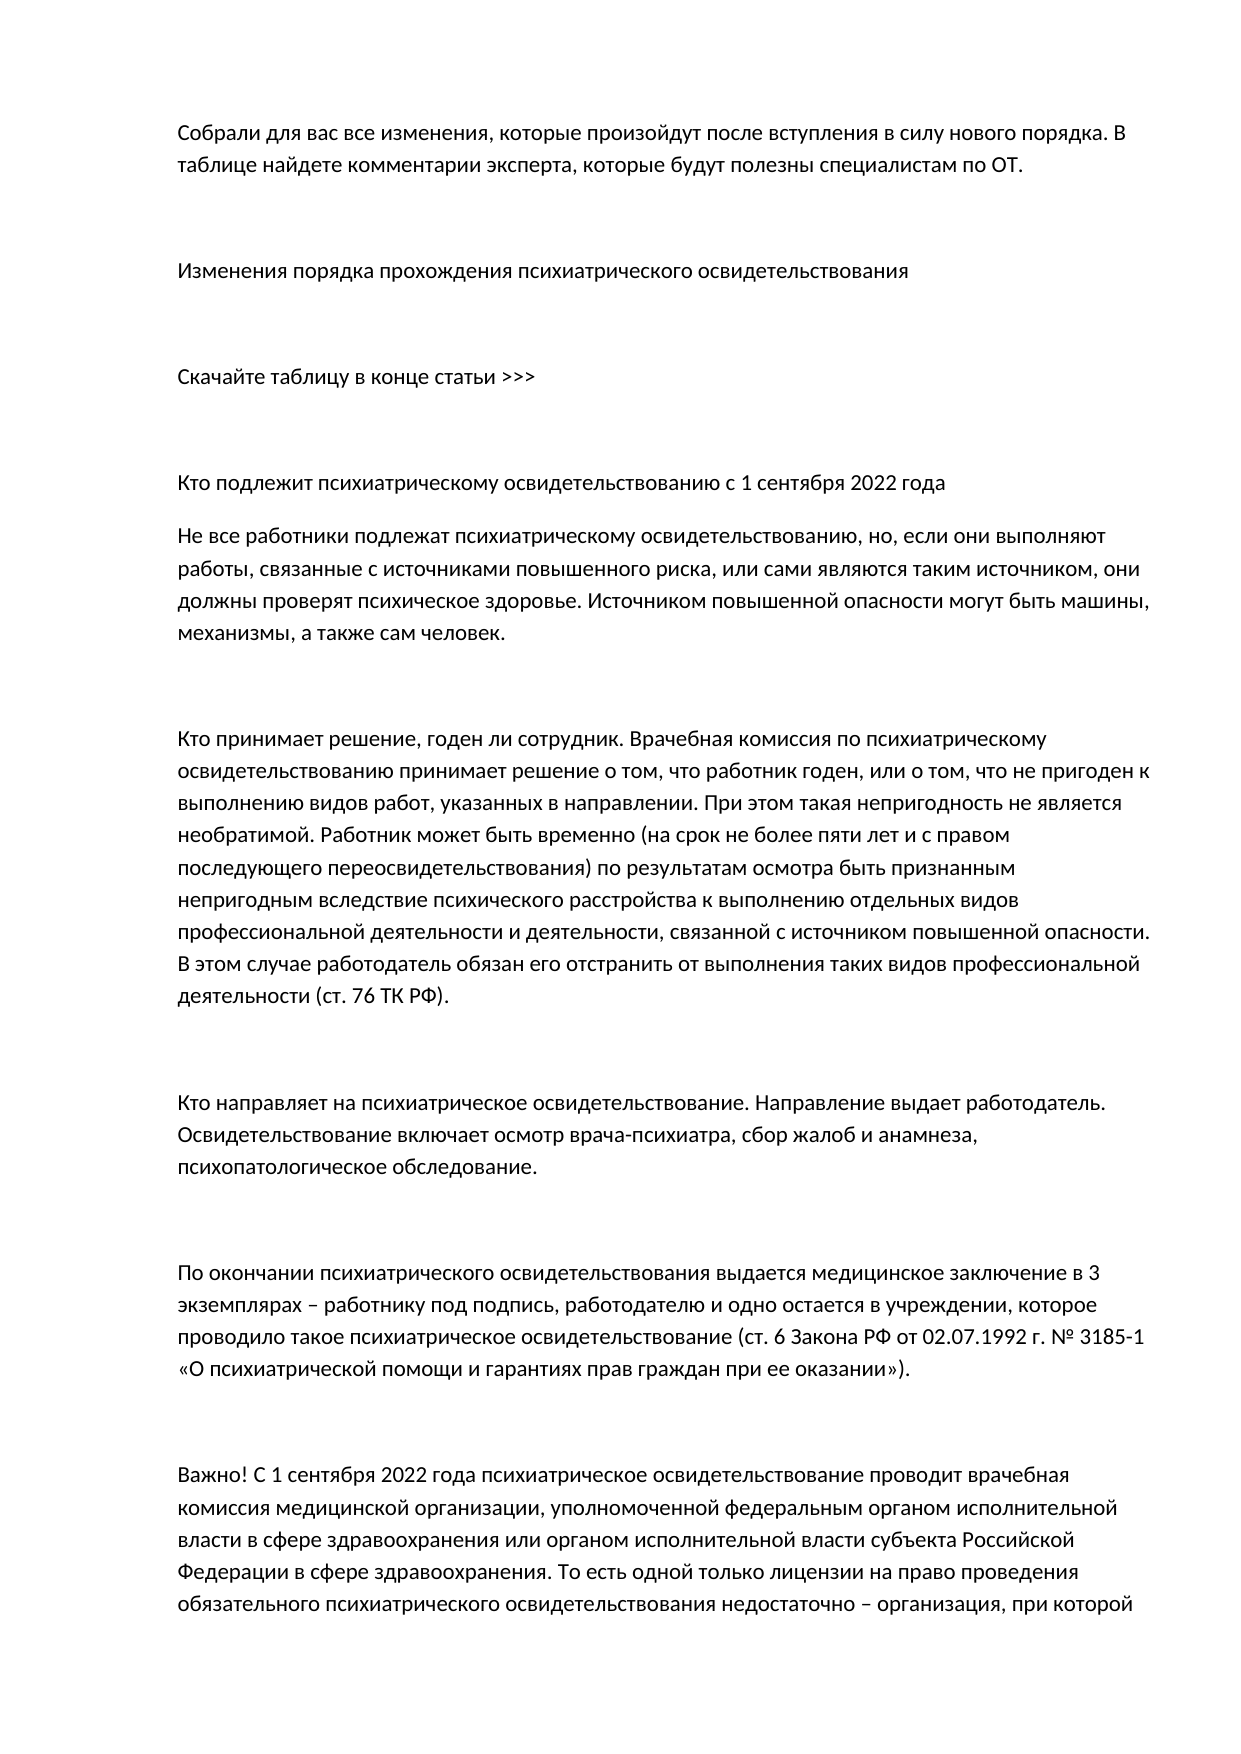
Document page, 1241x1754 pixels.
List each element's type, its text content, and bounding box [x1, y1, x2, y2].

text Изменения порядка прохождения психиатрического освидетельствования [177, 256, 1152, 284]
text Кто направляет на психиатрическое освидетельствование. Направление выдает работодатель. Освидетельствование включает осмотр врача-психиатра, сбор жалоб и анамнеза, психопатологическое обследование. [177, 1088, 1152, 1180]
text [177, 1461, 1152, 1617]
text Кто принимает решение, годен ли сотрудник. Врачебная комиссия по психиатрическому освидетельствованию принимает решение о том, что работник годен, или о том, что не пригоден к выполнению видов работ, указанных в направлении. При этом такая непригодность не является необратимой. Работник может быть временно (на срок не более пяти лет и с правом последующего переосвидетельствования) по результатам осмотра быть признанным непригодным вследствие психического расстройства к выполнению отдельных видов профессиональной деятельности и деятельности, связанной с источником повышенной опасности. В этом случае работодатель обязан его отстранить от выполнения таких видов профессиональной деятельности (ст. 76 ТК РФ). [177, 724, 1152, 1009]
text По окончании психиатрического освидетельствования выдается медицинское заключение в 3 экземплярах – работнику под подпись, работодателю и одно остается в учреждении, которое проводило такое психиатрическое освидетельствование (ст. 6 Закона РФ от 02.07.1992 г. № 3185-1 «О психиатрической помощи и гарантиях прав граждан при ее оказании»). [177, 1258, 1152, 1383]
text Не все работники подлежат психиатрическому освидетельствованию, но, если они выполняют работы, связанные с источниками повышенного риска, или сами являются таким источником, они должны проверят психическое здоровье. Источником повышенной опасности могут быть машины, механизмы, а также сам человек. [177, 521, 1152, 646]
text Кто подлежит психиатрическому освидетельствованию с 1 сентября 2022 года [177, 468, 1152, 496]
text Собрали для вас все изменения, которые произойдут после вступления в силу нового порядка. В таблице найдете комментарии эксперта, которые будут полезны специалистам по ОТ. [177, 118, 1152, 178]
text Скачайте таблицу в конце статьи >>> [177, 362, 1152, 390]
